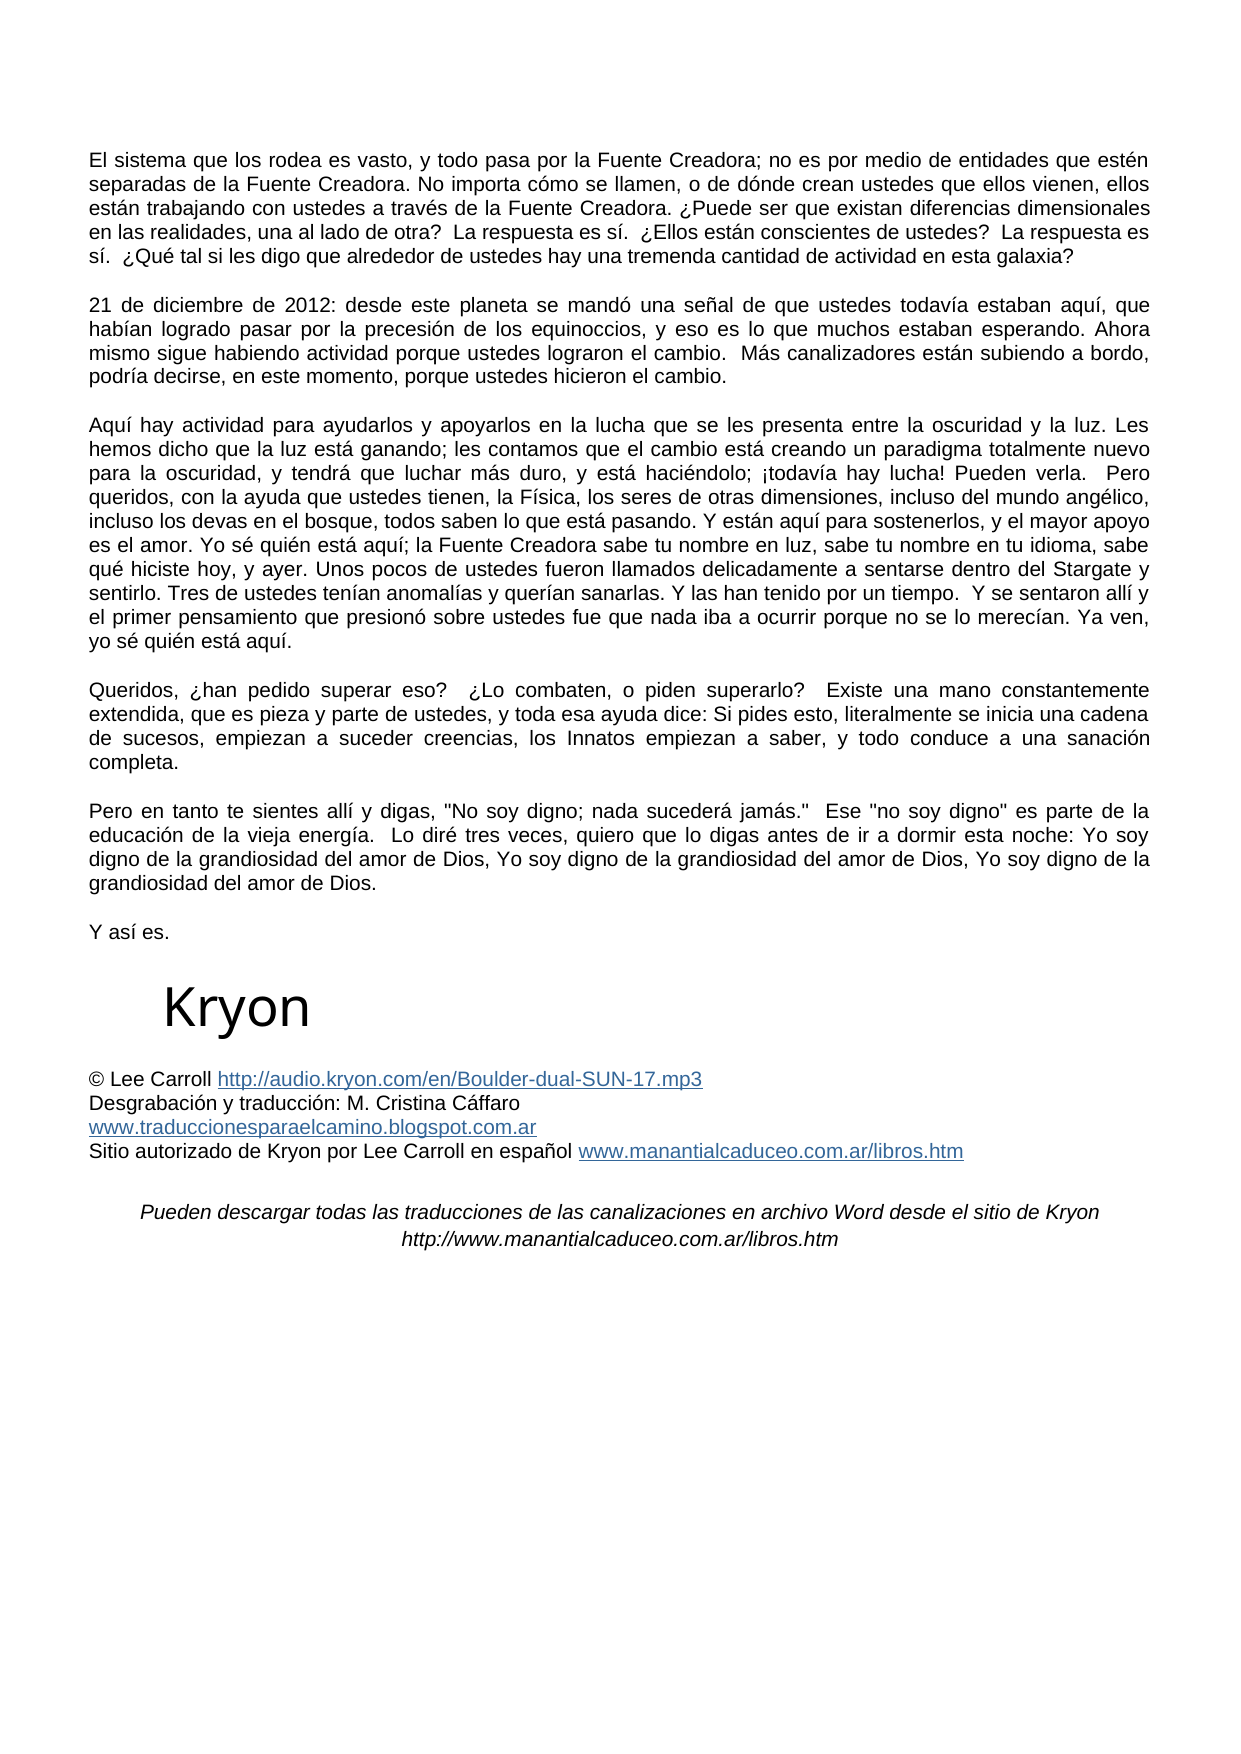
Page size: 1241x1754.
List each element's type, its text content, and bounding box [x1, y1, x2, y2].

text Pueden descargar todas las traducciones de las canalizaciones en archivo Word desde el sitio de Kryon http://www.manantialcaduceo.com.ar/libros.htm [89, 1199, 1152, 1252]
text Sitio autorizado de Kryon por Lee Carroll en español www.manantialcaduceo.com.ar/libros.htm [89, 1139, 1152, 1163]
text Kryon [89, 968, 1152, 1042]
text Pero en tanto te sientes allí y digas, "No soy digno; nada sucederá jamás." Ese "no soy digno" es parte de la educación de la vieja energía. Lo diré tres veces, quiero que lo digas antes de ir a dormir esta noche: Yo soy digno de la grandiosidad del amor de Dios, Yo soy digno de la grandiosidad del amor de Dios, Yo soy digno de la grandiosidad del amor de Dios. [89, 799, 1152, 894]
text Aquí hay actividad para ayudarlos y apoyarlos en la lucha que se les presenta entre la oscuridad y la luz. Les hemos dicho que la luz está ganando; les contamos que el cambio está creando un paradigma totalmente nuevo para la oscuridad, y tendrá que luchar más duro, y está haciéndolo; ¡todavía hay lucha! Pueden verla. Pero queridos, con la ayuda que ustedes tienen, la Física, los seres de otras dimensiones, incluso del mundo angélico, incluso los devas en el bosque, todos saben lo que está pasando. Y están aquí para sostenerlos, y el mayor apoyo es el amor. Yo sé quién está aquí; la Fuente Creadora sabe tu nombre en luz, sabe tu nombre en tu idioma, sabe qué hiciste hoy, y ayer. Unos pocos de ustedes fueron llamados delicadamente a sentarse dentro del Stargate y sentirlo. Tres de ustedes tenían anomalías y querían sanarlas. Y las han tenido por un tiempo. Y se sentaron allí y el primer pensamiento que presionó sobre ustedes fue que nada iba a ocurrir porque no se lo merecían. Ya ven, yo sé quién está aquí. [89, 413, 1152, 653]
text 21 de diciembre de 2012: desde este planeta se mandó una señal de que ustedes todavía estaban aquí, que habían logrado pasar por la precesión de los equinoccios, y eso es lo que muchos estaban esperando. Ahora mismo sigue habiendo actividad porque ustedes lograron el cambio. Más canalizadores están subiendo a bordo, podría decirse, en este momento, porque ustedes hicieron el cambio. [89, 292, 1152, 388]
text Y así es. [89, 919, 1152, 943]
text El sistema que los rodea es vasto, y todo pasa por la Fuente Creadora; no es por medio de entidades que estén separadas de la Fuente Creadora. No importa cómo se llamen, o de dónde crean ustedes que ellos vienen, ellos están trabajando con ustedes a través de la Fuente Creadora. ¿Puede ser que existan diferencias dimensionales en las realidades, una al lado de otra? La respuesta es sí. ¿Ellos están conscientes de ustedes? La respuesta es sí. ¿Qué tal si les digo que alrededor de ustedes hay una tremenda cantidad de actividad en esta galaxia? [89, 148, 1152, 267]
text Desgrabación y traducción: M. Cristina Cáffaro [89, 1091, 1152, 1115]
text www.traduccionesparaelcamino.blogspot.com.ar [89, 1115, 1152, 1139]
text Queridos, ¿han pedido superar eso? ¿Lo combaten, o piden superarlo? Existe una mano constantemente extendida, que es pieza y parte de ustedes, y toda esa ayuda dice: Si pides esto, literalmente se inicia una cadena de sucesos, empiezan a suceder creencias, los Innatos empiezan a saber, y todo conduce a una sanación completa. [89, 678, 1152, 774]
text © Lee Carroll http://audio.kryon.com/en/Boulder-dual-SUN-17.mp3 [89, 1067, 1152, 1091]
